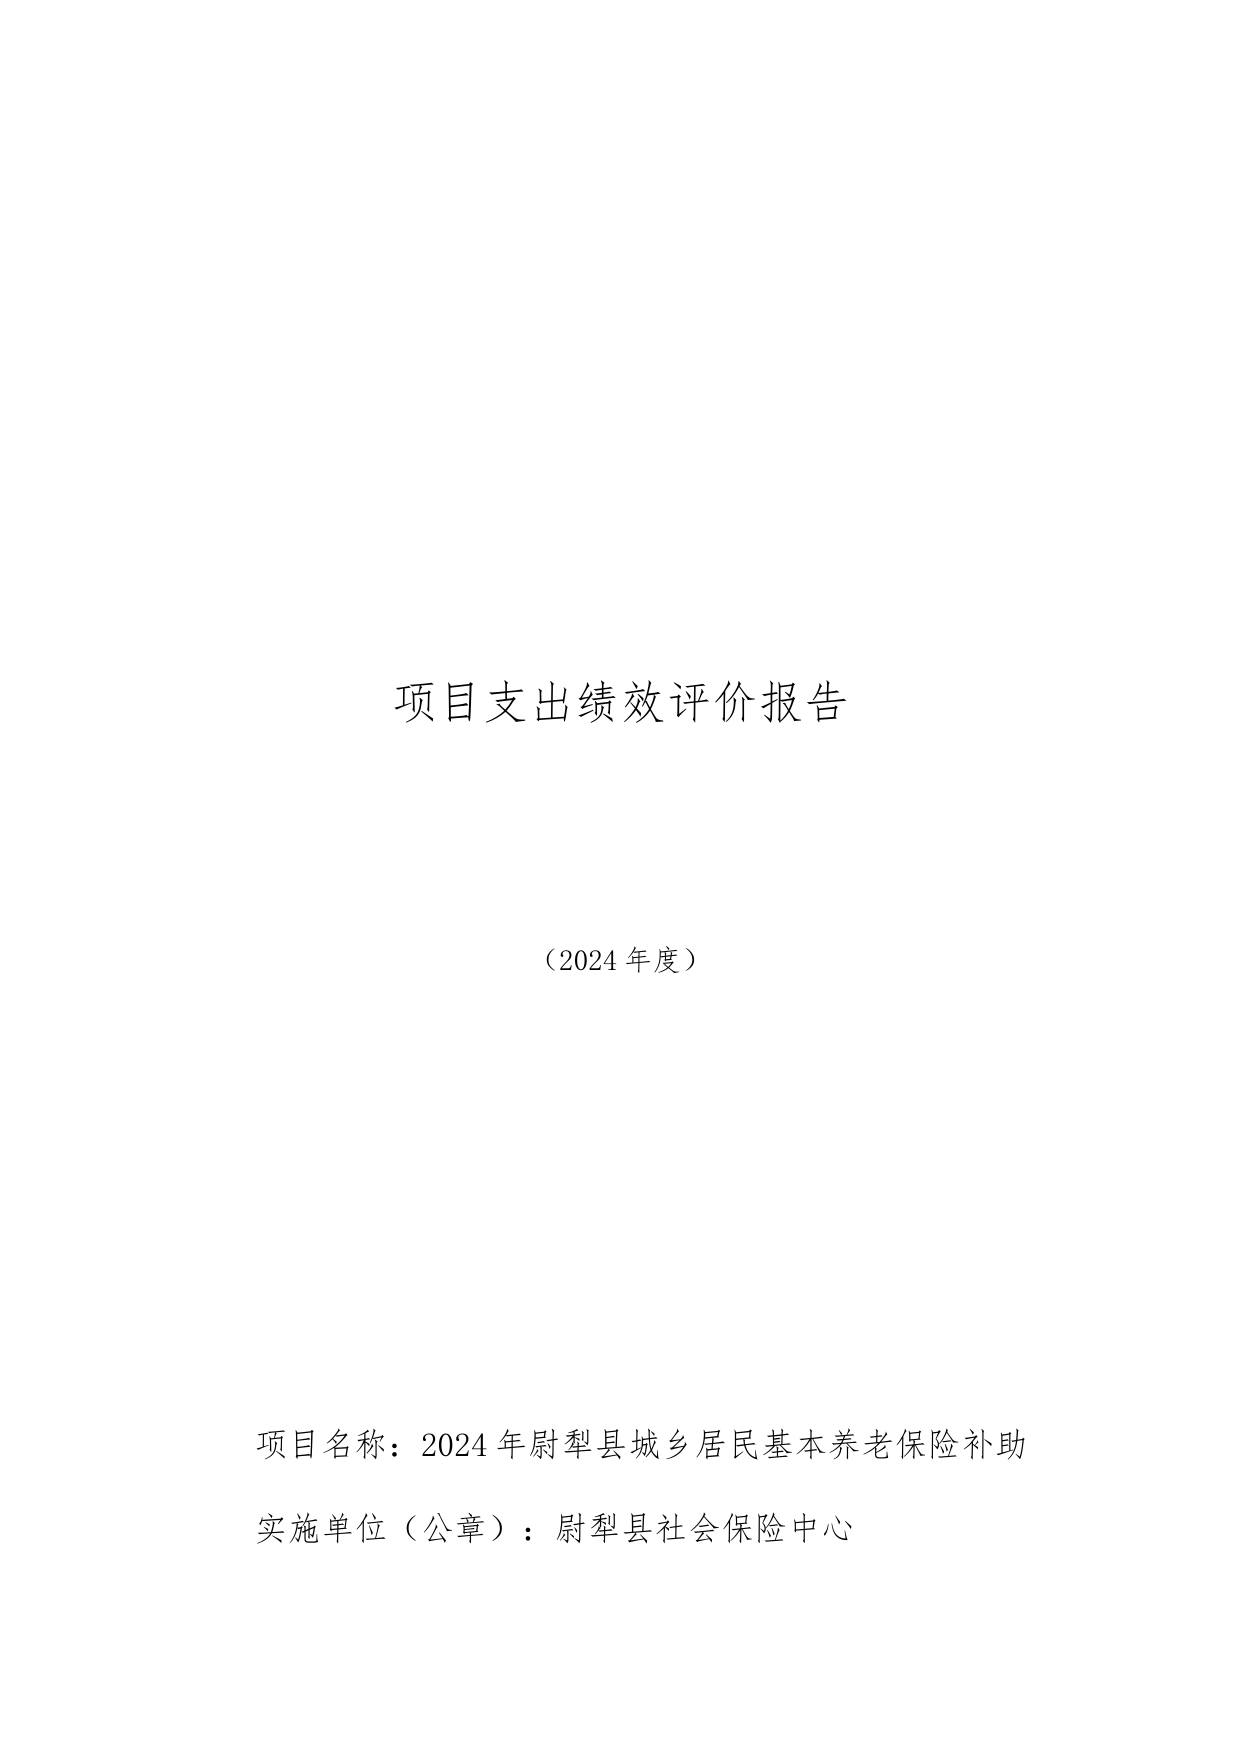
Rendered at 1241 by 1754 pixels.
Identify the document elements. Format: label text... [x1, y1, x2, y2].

text （2024年度） [187, 925, 1053, 990]
subtitle 项目支出绩效评价报告 [187, 666, 1053, 731]
text 项目名称：2024年尉犁县城乡居民基本养老保险补助 [187, 1410, 1053, 1475]
text 实施单位（公章）：尉犁县社会保险中心 [187, 1494, 1053, 1559]
